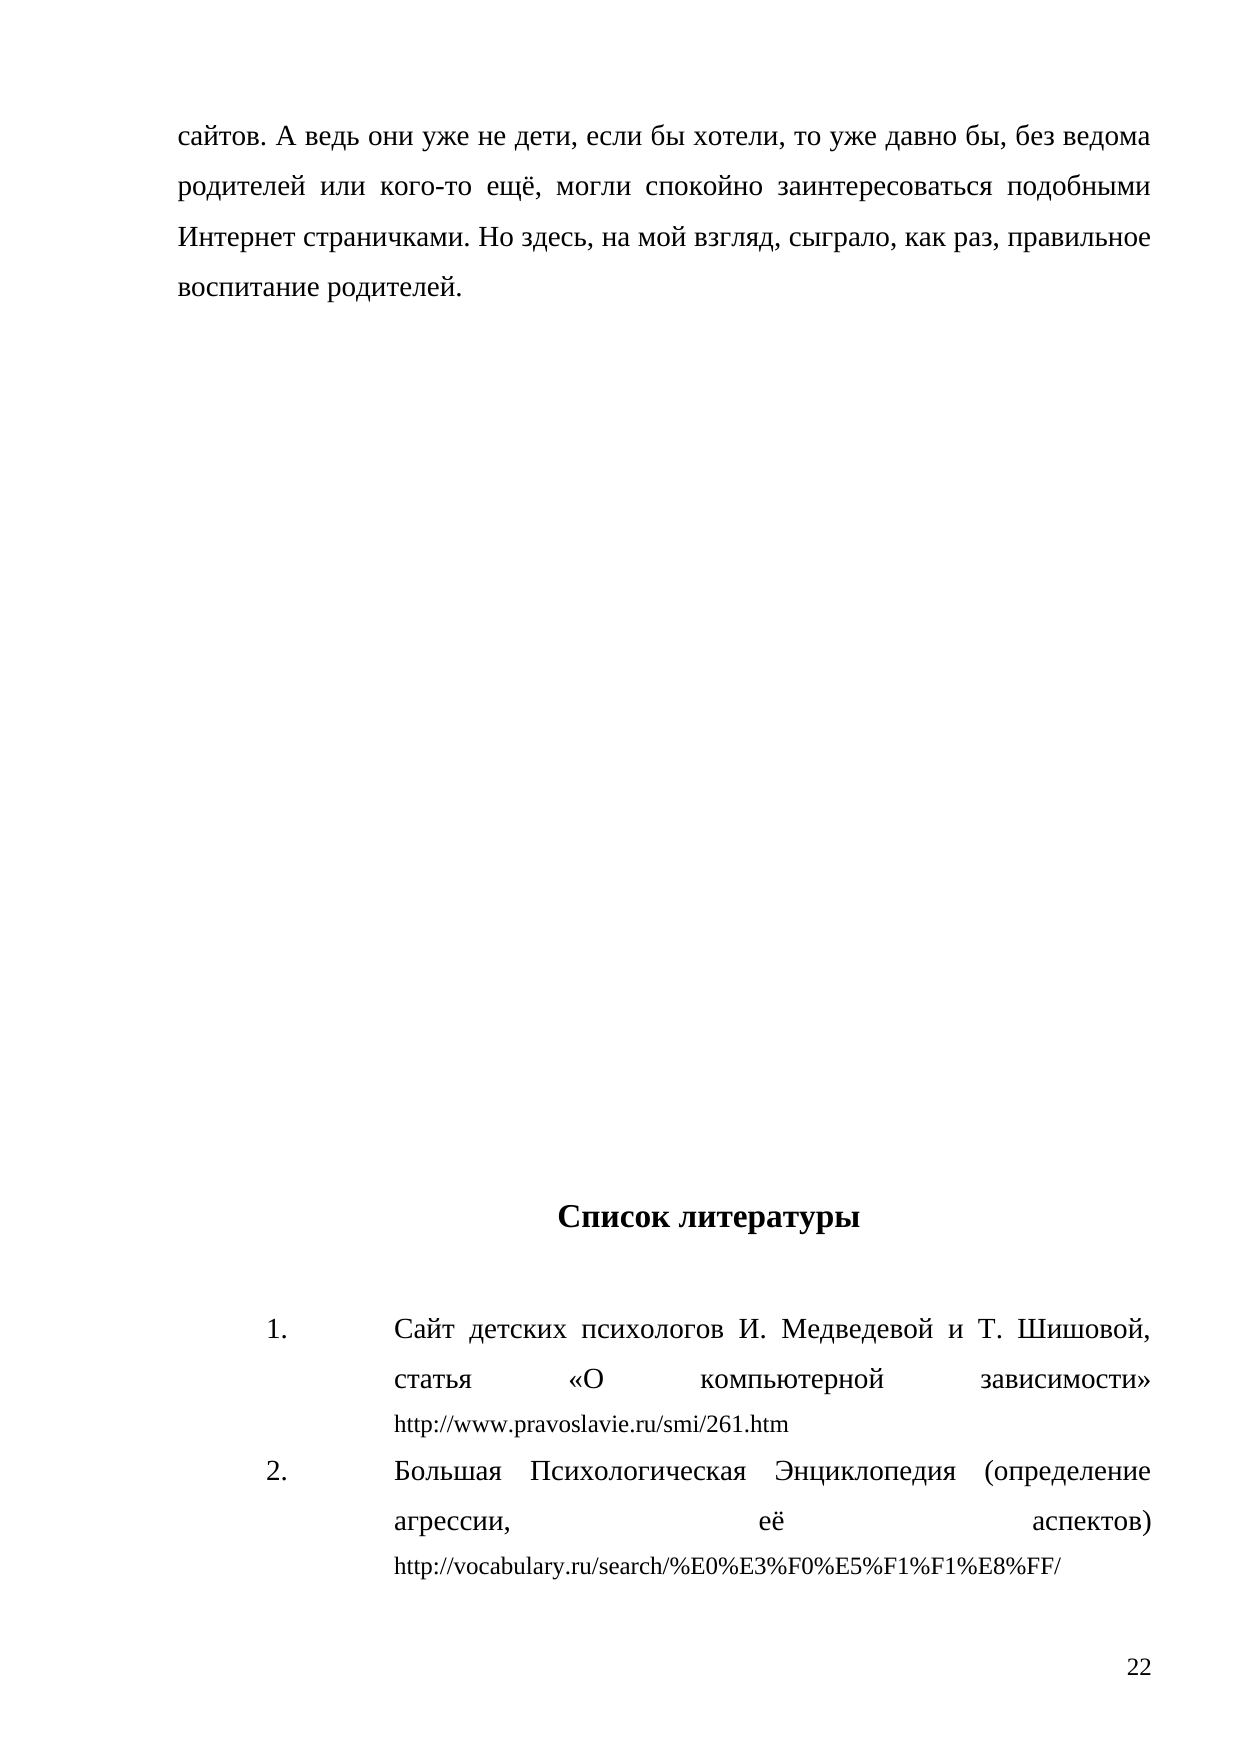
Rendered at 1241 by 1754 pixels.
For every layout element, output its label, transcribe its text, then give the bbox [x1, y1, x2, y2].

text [177, 118, 1152, 303]
list Большая Психологическая Энциклопедия (определение агрессии, её аспектов) http://vocabulary.ru/search/%E0%E3%F0%E5%F1%F1%E8%FF/ [266, 1453, 1152, 1579]
text Список литературы [177, 1196, 1152, 1234]
list Сайт детских психологов И. Медведевой и Т. Шишовой, статья «О компьютерной зависимости» http://www.pravoslavie.ru/smi/261.htm [266, 1311, 1152, 1438]
